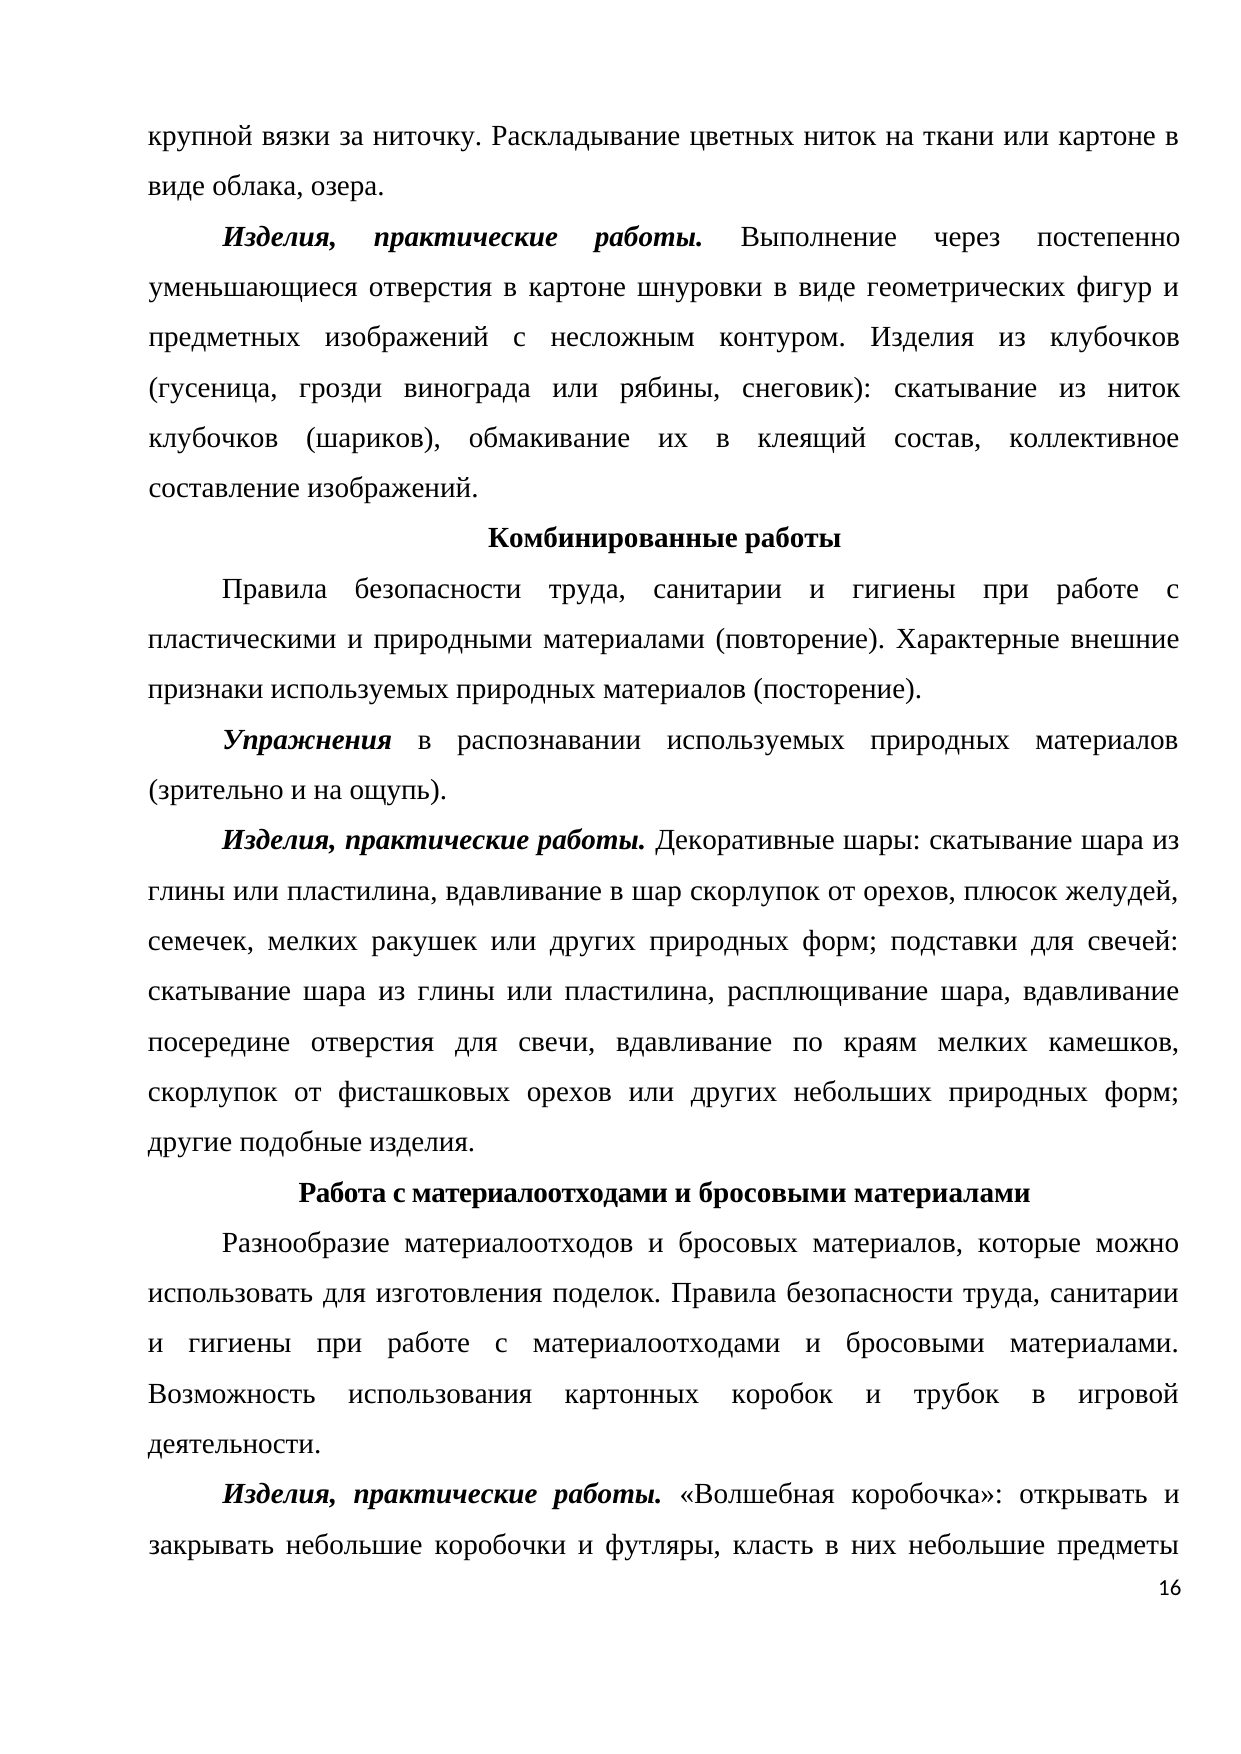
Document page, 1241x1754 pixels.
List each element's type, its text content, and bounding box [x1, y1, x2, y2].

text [148, 118, 1181, 202]
text Разнообразие материалоотходов и бросовых материалов, которые можно использовать для изготовления поделок. Правила безопасности труда, санитарии и гигиены при работе с материалоотходами и бросовыми материалами. Возможность использования картонных коробок и трубок в игровой деятельности. [148, 1225, 1180, 1460]
text Работа с материалоотходами и бросовыми материалами [148, 1175, 1181, 1208]
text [148, 1477, 1180, 1560]
text Изделия, практические работы. Выполнение через постепенно уменьшающиеся отверстия в картоне шнуровки в виде геометрических фигур и предметных изображений с несложным контуром. Изделия из клубочков (гусеница, грозди винограда или рябины, снеговик): скатывание из ниток клубочков (шариков), обмакивание их в клеящий состав, коллективное составление изображений. [148, 219, 1181, 504]
text Правила безопасности труда, санитарии и гигиены при работе с пластическими и природными материалами (повторение). Характерные внешние признаки используемых природных материалов (посторение). [148, 571, 1180, 705]
text Упражнения в распознавании используемых природных материалов (зрительно и на ощупь). [148, 722, 1179, 806]
text Комбинированные работы [148, 521, 1181, 554]
text Изделия, практические работы. Декоративные шары: скатывание шара из глины или пластилина, вдавливание в шар скорлупок от орехов, плюсок желудей, семечек, мелких ракушек или других природных форм; подставки для свечей: скатывание шара из глины или пластилина, расплющивание шара, вдавливание посередине отверстия для свечи, вдавливание по краям мелких камешков, скорлупок от фисташковых орехов или других небольших природных форм; другие подобные изделия. [148, 822, 1180, 1158]
